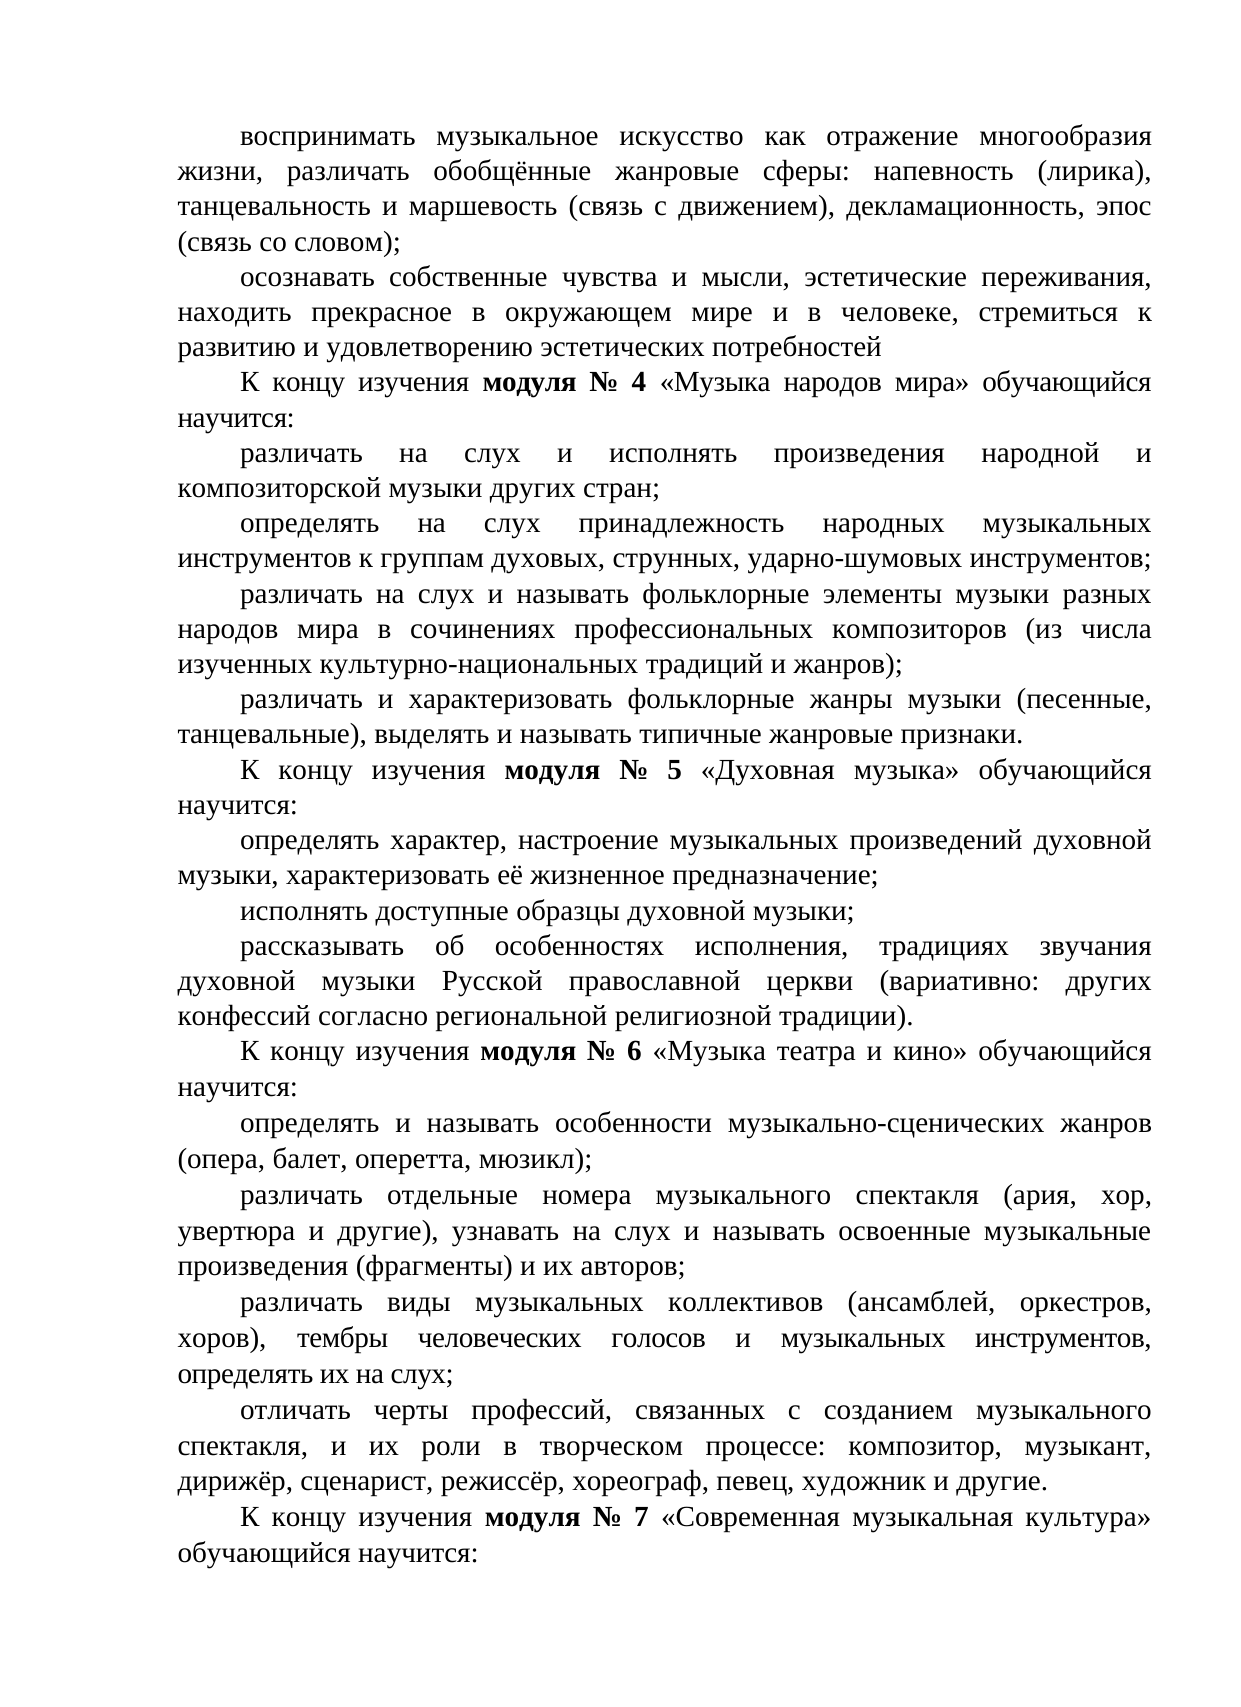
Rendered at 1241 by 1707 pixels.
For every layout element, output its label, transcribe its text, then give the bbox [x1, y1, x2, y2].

text различать на слух и называть фольклорные элементы музыки разных народов мира в сочинениях профессиональных композиторов (из числа изученных культурно-национальных традиций и жанров); [177, 576, 1152, 680]
text К концу изучения модуля № 4 «Музыка народов мира» обучающийся научится: [177, 364, 1152, 433]
text воспринимать музыкальное искусство как отражение многообразия жизни, различать обобщённые жанровые сферы: напевность (лирика), танцевальность и маршевость (связь с движением), декламационность, эпос (связь со словом); [177, 118, 1152, 257]
text различать отдельные номера музыкального спектакля (ария, хор, увертюра и другие), узнавать на слух и называть освоенные музыкальные произведения (фрагменты) и их авторов; [177, 1177, 1152, 1282]
text исполнять доступные образцы духовной музыки; [177, 893, 1152, 926]
text определять характер, настроение музыкальных произведений духовной музыки, характеризовать её жизненное предназначение; [177, 822, 1152, 891]
text К концу изучения модуля № 6 «Музыка театра и кино» обучающийся научится: [177, 1033, 1152, 1103]
text определять на слух принадлежность народных музыкальных инструментов к группам духовых, струнных, ударно-шумовых инструментов; [177, 505, 1152, 574]
text определять и называть особенности музыкально-сценических жанров (опера, балет, оперетта, мюзикл); [177, 1105, 1152, 1174]
text К концу изучения модуля № 7 «Современная музыкальная культура» обучающийся научится: [177, 1499, 1152, 1569]
text различать виды музыкальных коллективов (ансамблей, оркестров, хоров), тембры человеческих голосов и музыкальных инструментов, определять их на слух; [177, 1284, 1152, 1389]
text рассказывать об особенностях исполнения, традициях звучания духовной музыки Русской православной церкви (вариативно: других конфессий согласно региональной религиозной традиции). [177, 928, 1152, 1032]
text различать на слух и исполнять произведения народной и композиторской музыки других стран; [177, 435, 1152, 504]
text К концу изучения модуля № 5 «Духовная музыка» обучающийся научится: [177, 752, 1152, 821]
text осознавать собственные чувства и мысли, эстетические переживания, находить прекрасное в окружающем мире и в человеке, стремиться к развитию и удовлетворению эстетических потребностей [177, 259, 1152, 363]
text различать и характеризовать фольклорные жанры музыки (песенные, танцевальные), выделять и называть типичные жанровые признаки. [177, 681, 1152, 750]
text отличать черты профессий, связанных с созданием музыкального спектакля, и их роли в творческом процессе: композитор, музыкант, дирижёр, сценарист, режиссёр, хореограф, певец, художник и другие. [177, 1392, 1152, 1497]
